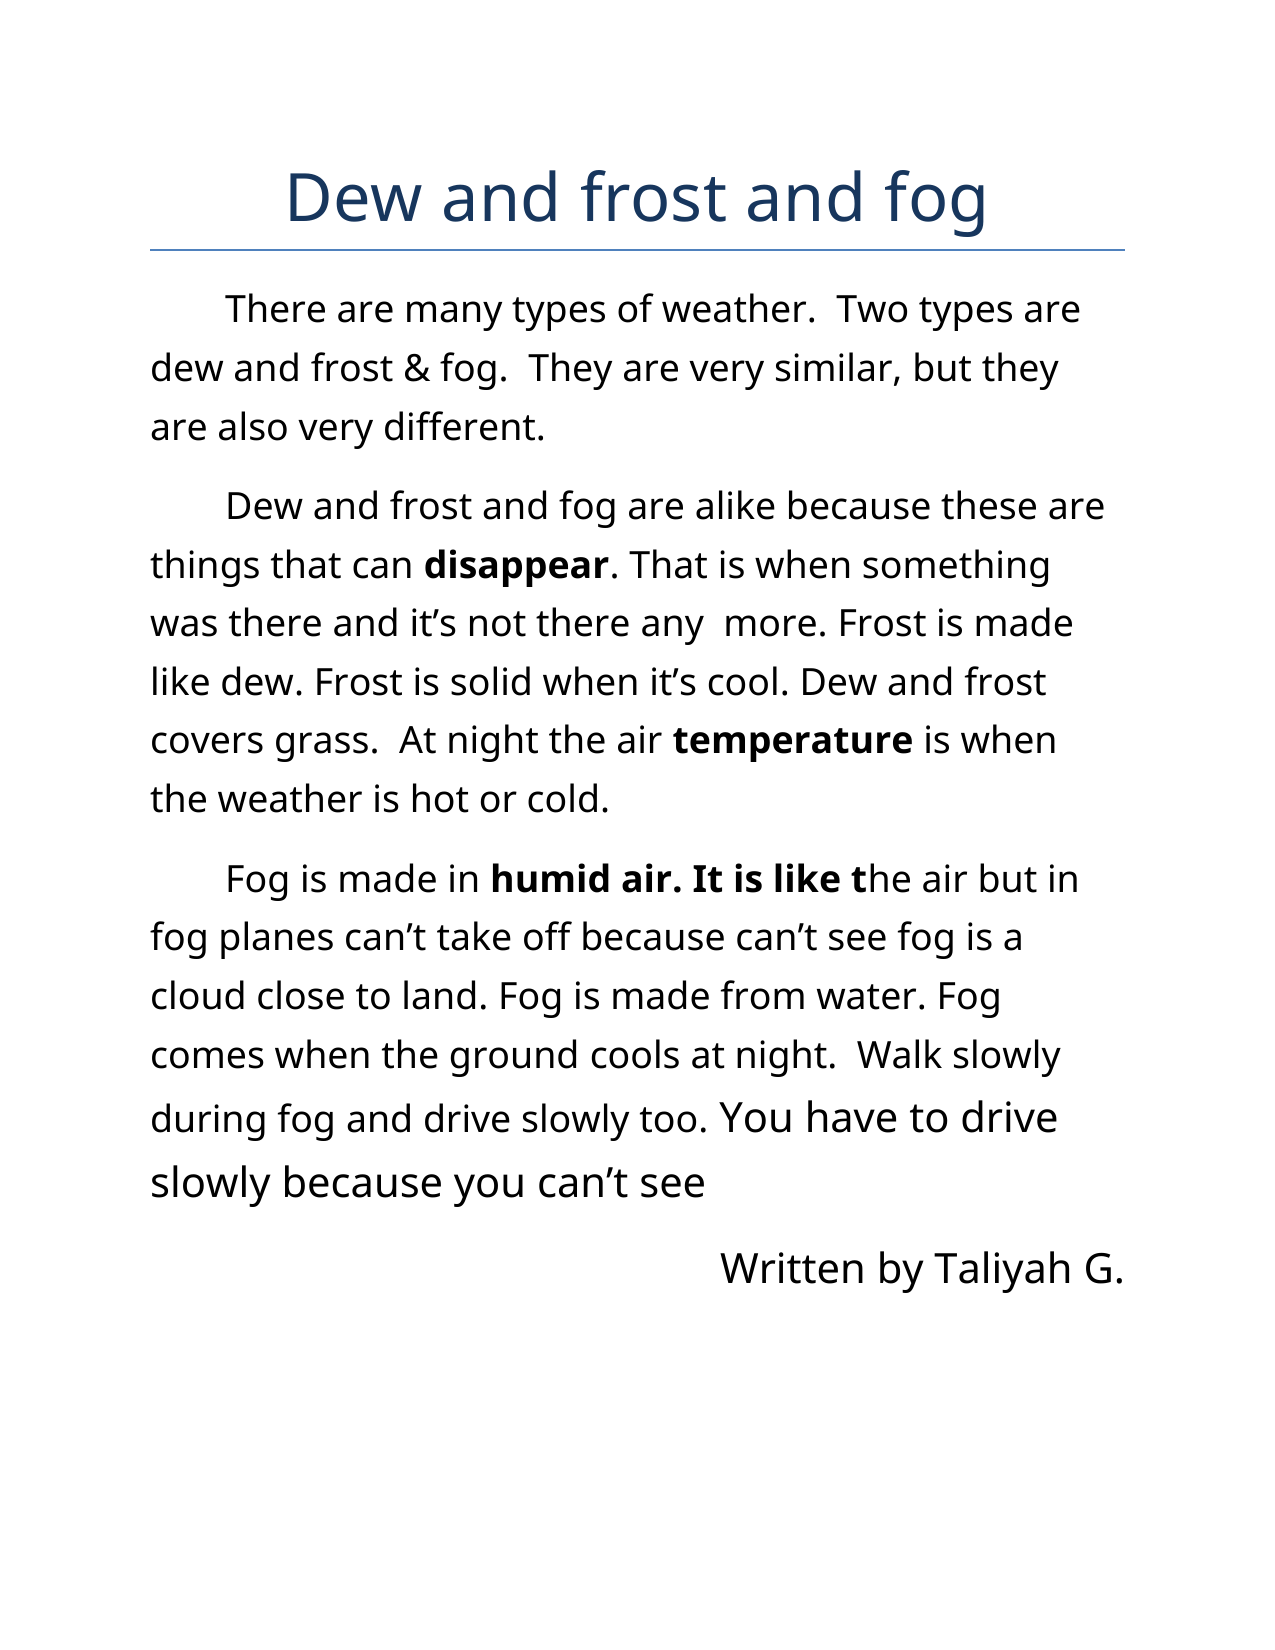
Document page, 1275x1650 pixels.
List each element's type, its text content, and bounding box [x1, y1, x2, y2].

text There are many types of weather. Two types are dew and frost & fog. They are very similar, but they are also very different. [150, 282, 1125, 451]
text Dew and frost and fog are alike because these are things that can disappear. That is when something was there and it’s not there any more. Frost is made like dew. Frost is solid when it’s cool. Dew and frost covers grass. At night the air temperature is when the weather is hot or cold. [150, 479, 1125, 823]
text Written by Taliyah G. [150, 1239, 1125, 1295]
title Dew and frost and fog [150, 150, 1125, 249]
text Fog is made in humid air. It is like the air but in fog planes can’t take off because can’t see fog is a cloud close to land. Fog is made from water. Fog comes when the ground cools at night. Walk slowly during fog and drive slowly too. You have to drive slowly because you can’t see [150, 852, 1125, 1209]
